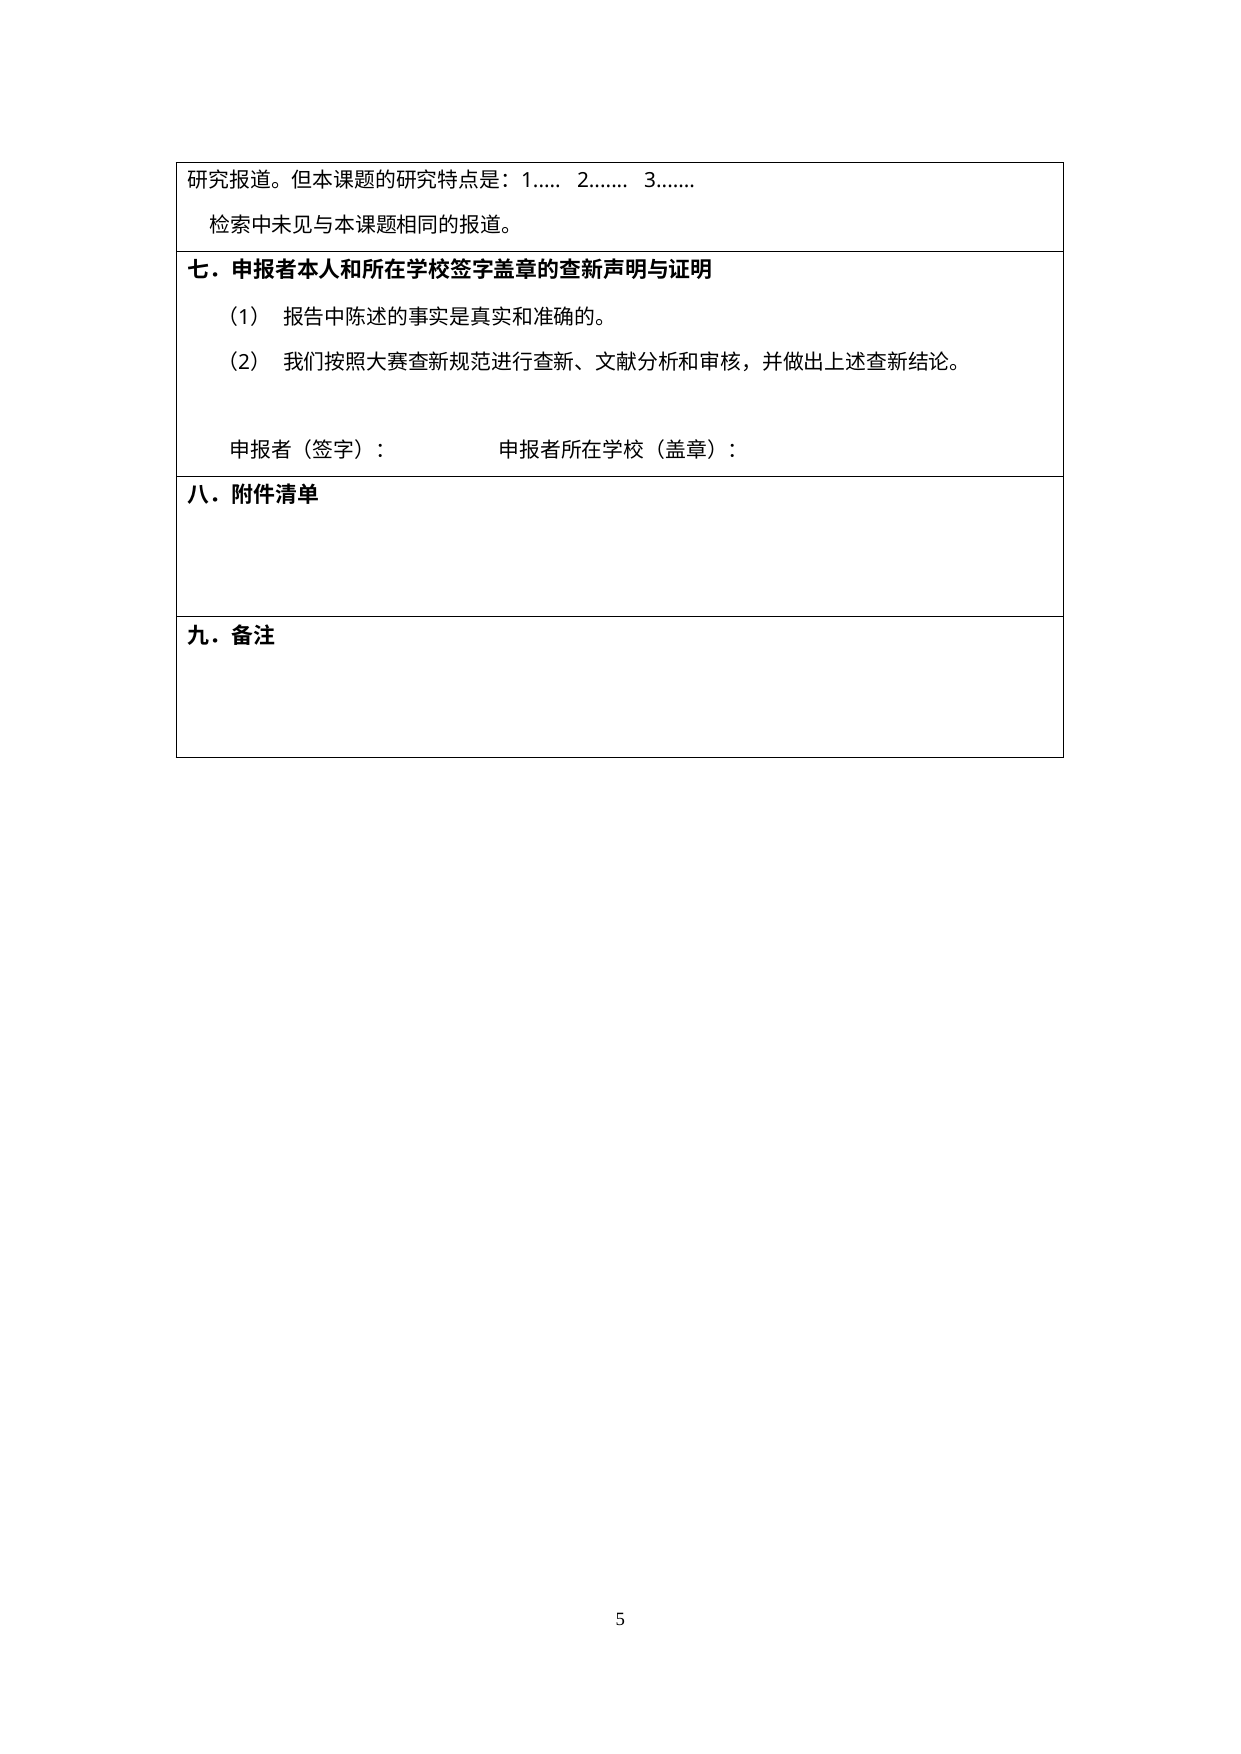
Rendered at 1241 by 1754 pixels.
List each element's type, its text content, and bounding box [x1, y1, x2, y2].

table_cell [177, 163, 1063, 251]
table_cell 七．申报者本人和所在学校签字盖章的查新声明与证明 报告中陈述的事实是真实和准确的。 我们按照大赛查新规范进行查新、文献分析和审核，并做出上述查新结论。 申报者（签字）： 申报者所在学校（盖章）： [177, 252, 1063, 476]
table_cell 八．附件清单 [177, 477, 1063, 616]
table_cell 九．备注 [177, 617, 1063, 757]
